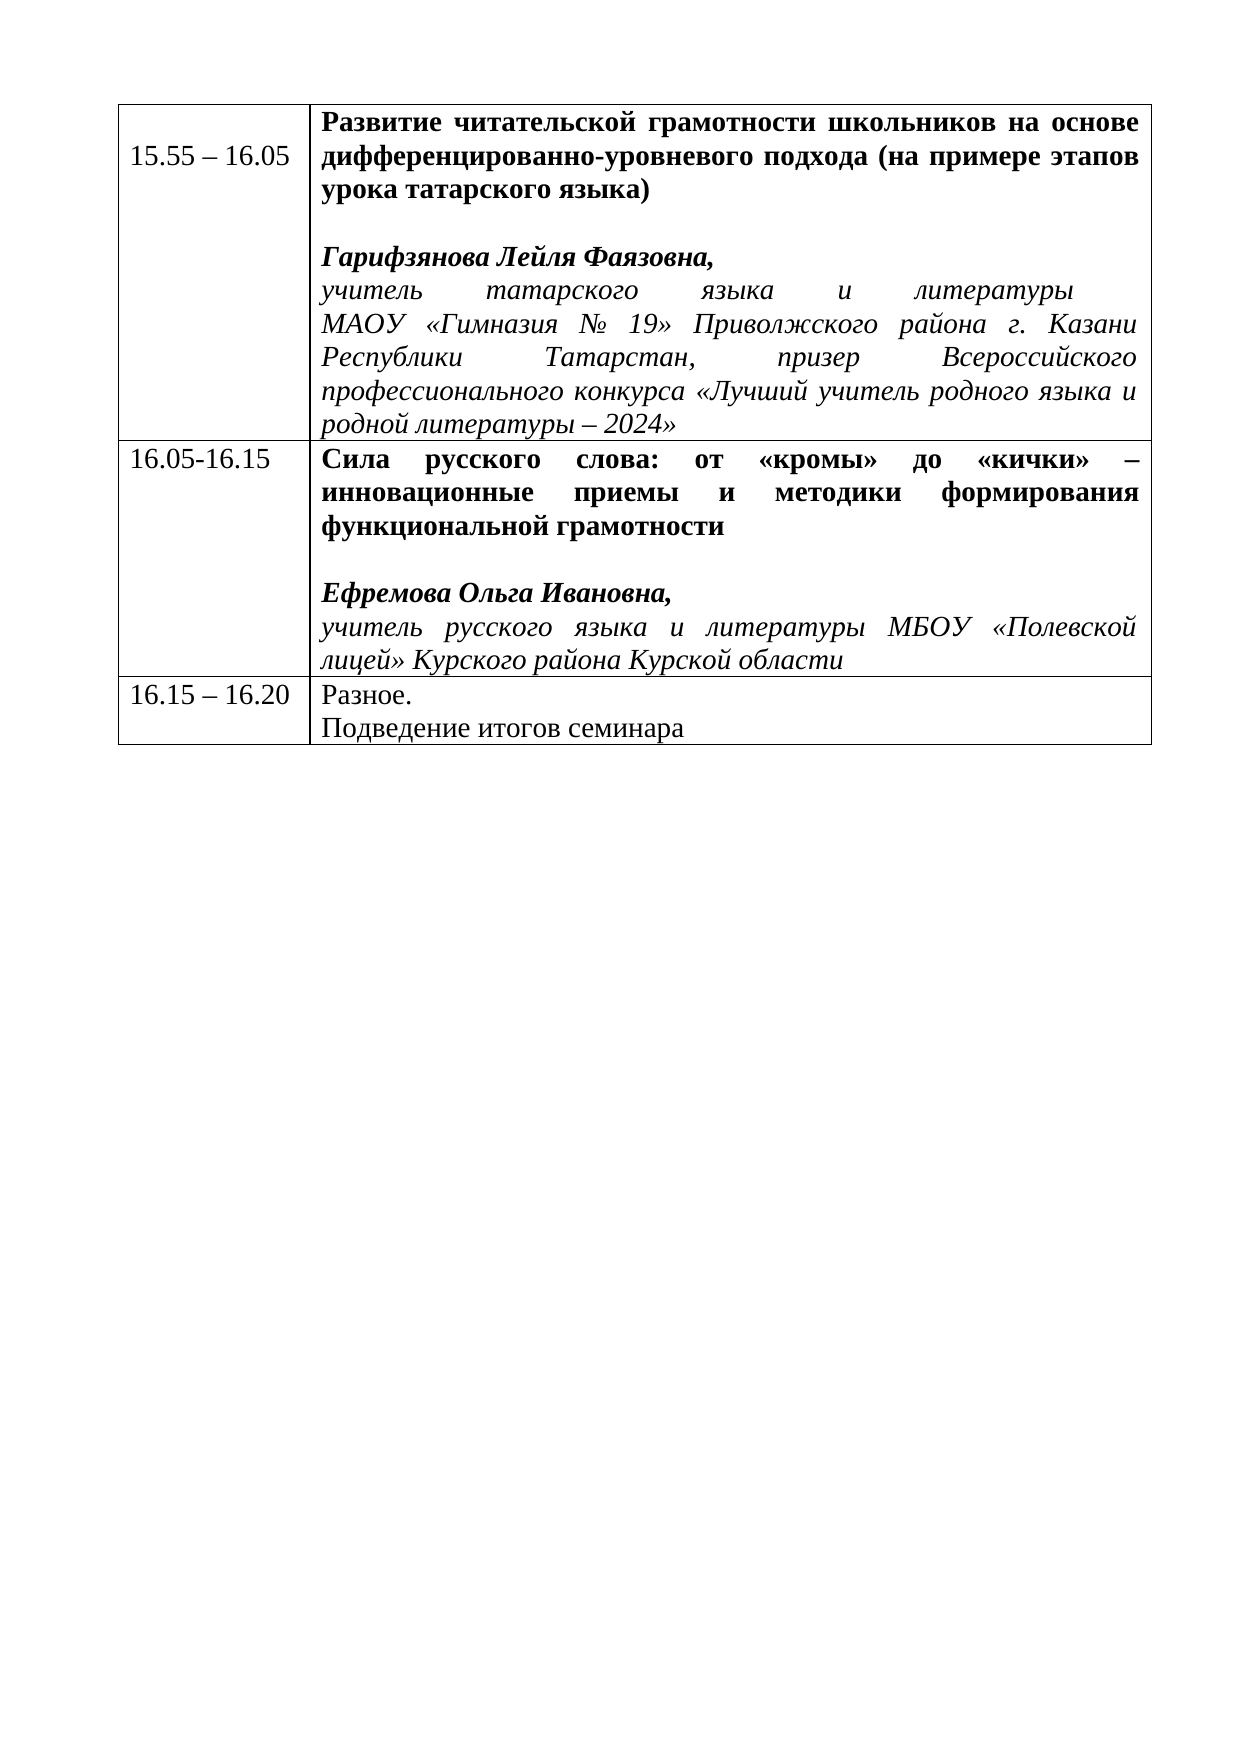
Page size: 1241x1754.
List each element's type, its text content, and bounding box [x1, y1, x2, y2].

table_cell Развитие читательской грамотности школьников на основе дифференцированно-уровневого подхода (на примере этапов урока татарского языка) Гарифзянова Лейля Фаязовна, учитель татарского языка и литературы МАОУ «Гимназия № 19» Приволжского района г. Казани Республики Татарстан, призер Всероссийского профессионального конкурса «Лучший учитель родного языка и родной литературы – 2024» [311, 105, 1151, 440]
table_cell 15.55 – 16.05 [119, 105, 309, 440]
table_cell 16.05-16.15 [119, 441, 309, 676]
table_cell Сила русского слова: от «кромы» до «кички» – инновационные приемы и методики формирования функциональной грамотности Ефремова Ольга Ивановна, учитель русского языка и литературы МБОУ «Полевской лицей» Курского района Курской области [311, 441, 1151, 676]
table_cell 16.15 – 16.20 [119, 677, 309, 744]
table_cell Разное. Подведение итогов семинара [311, 677, 1151, 744]
